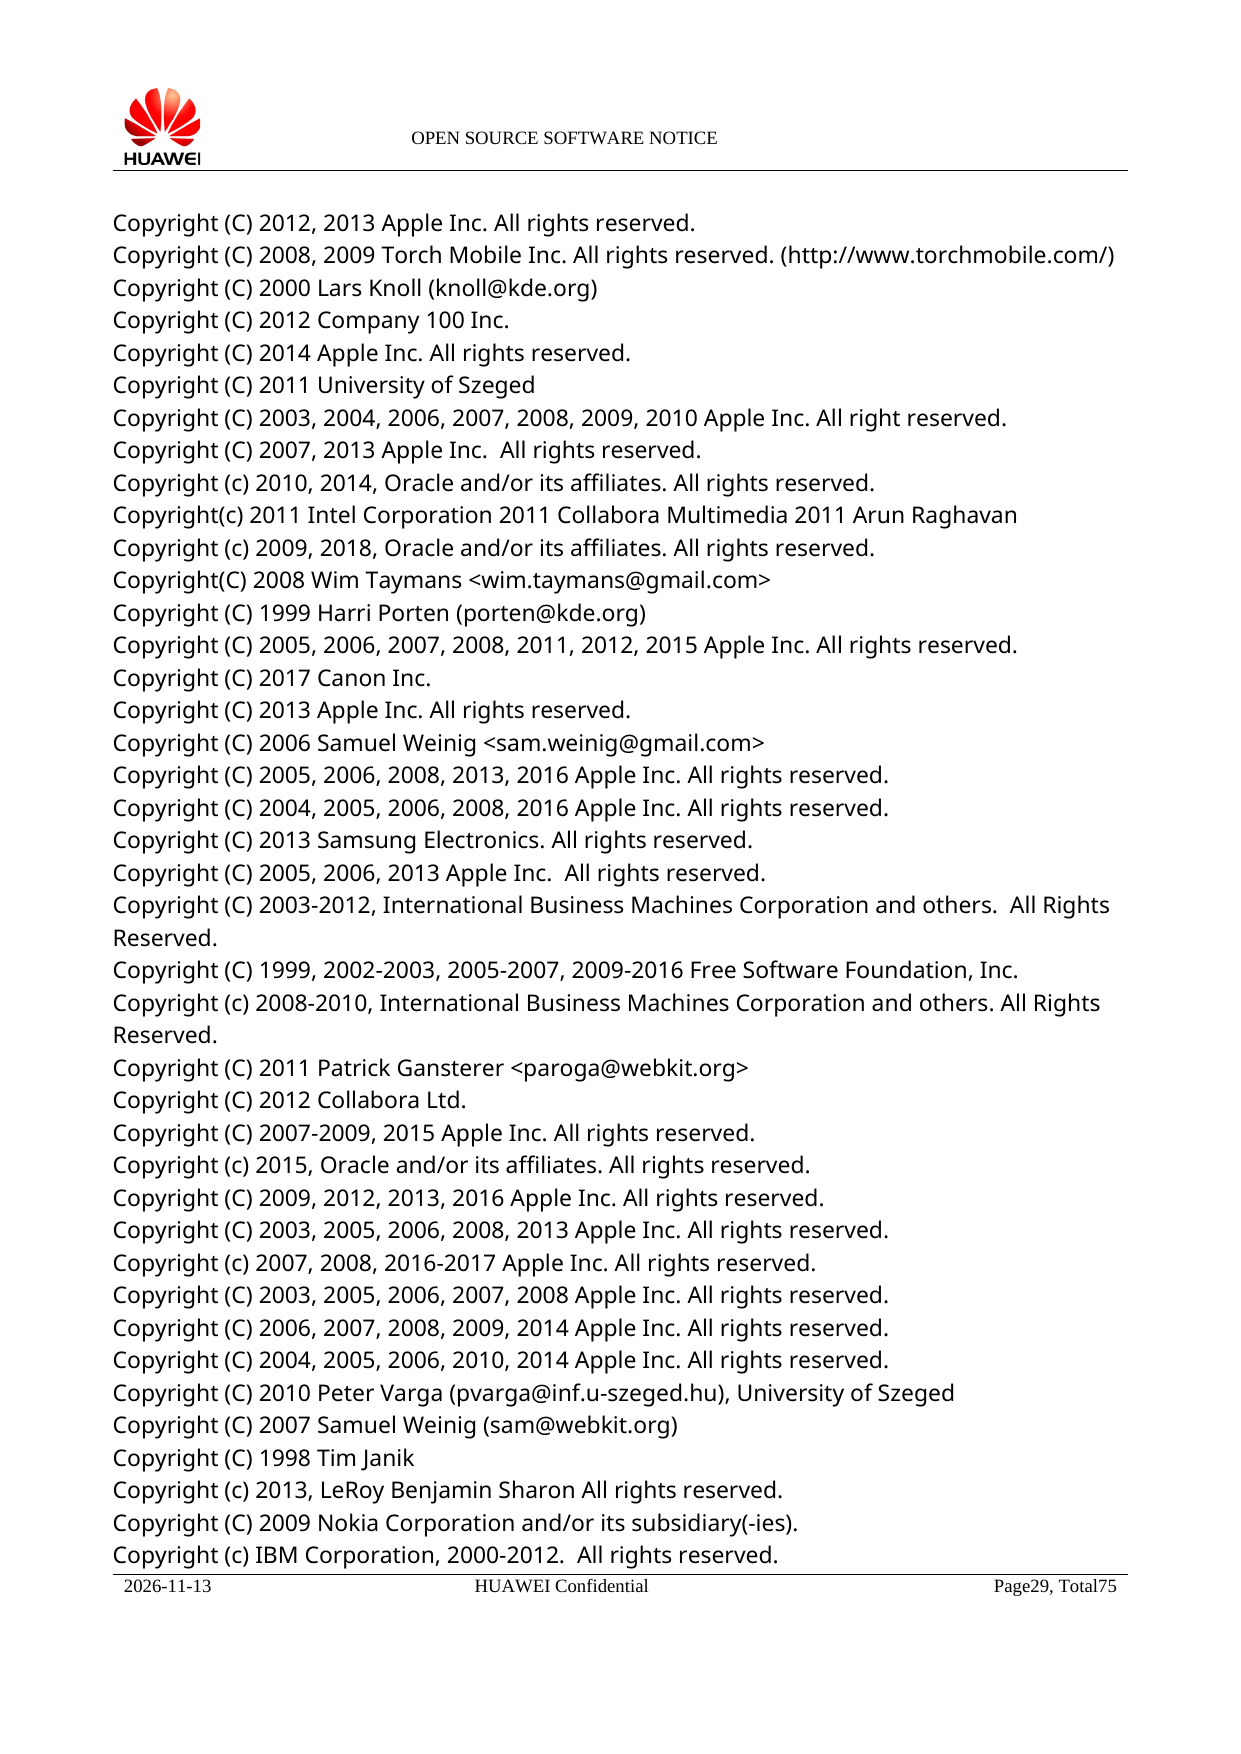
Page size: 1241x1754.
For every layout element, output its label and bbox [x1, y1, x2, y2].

picture [124, 88, 201, 165]
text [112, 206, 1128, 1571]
